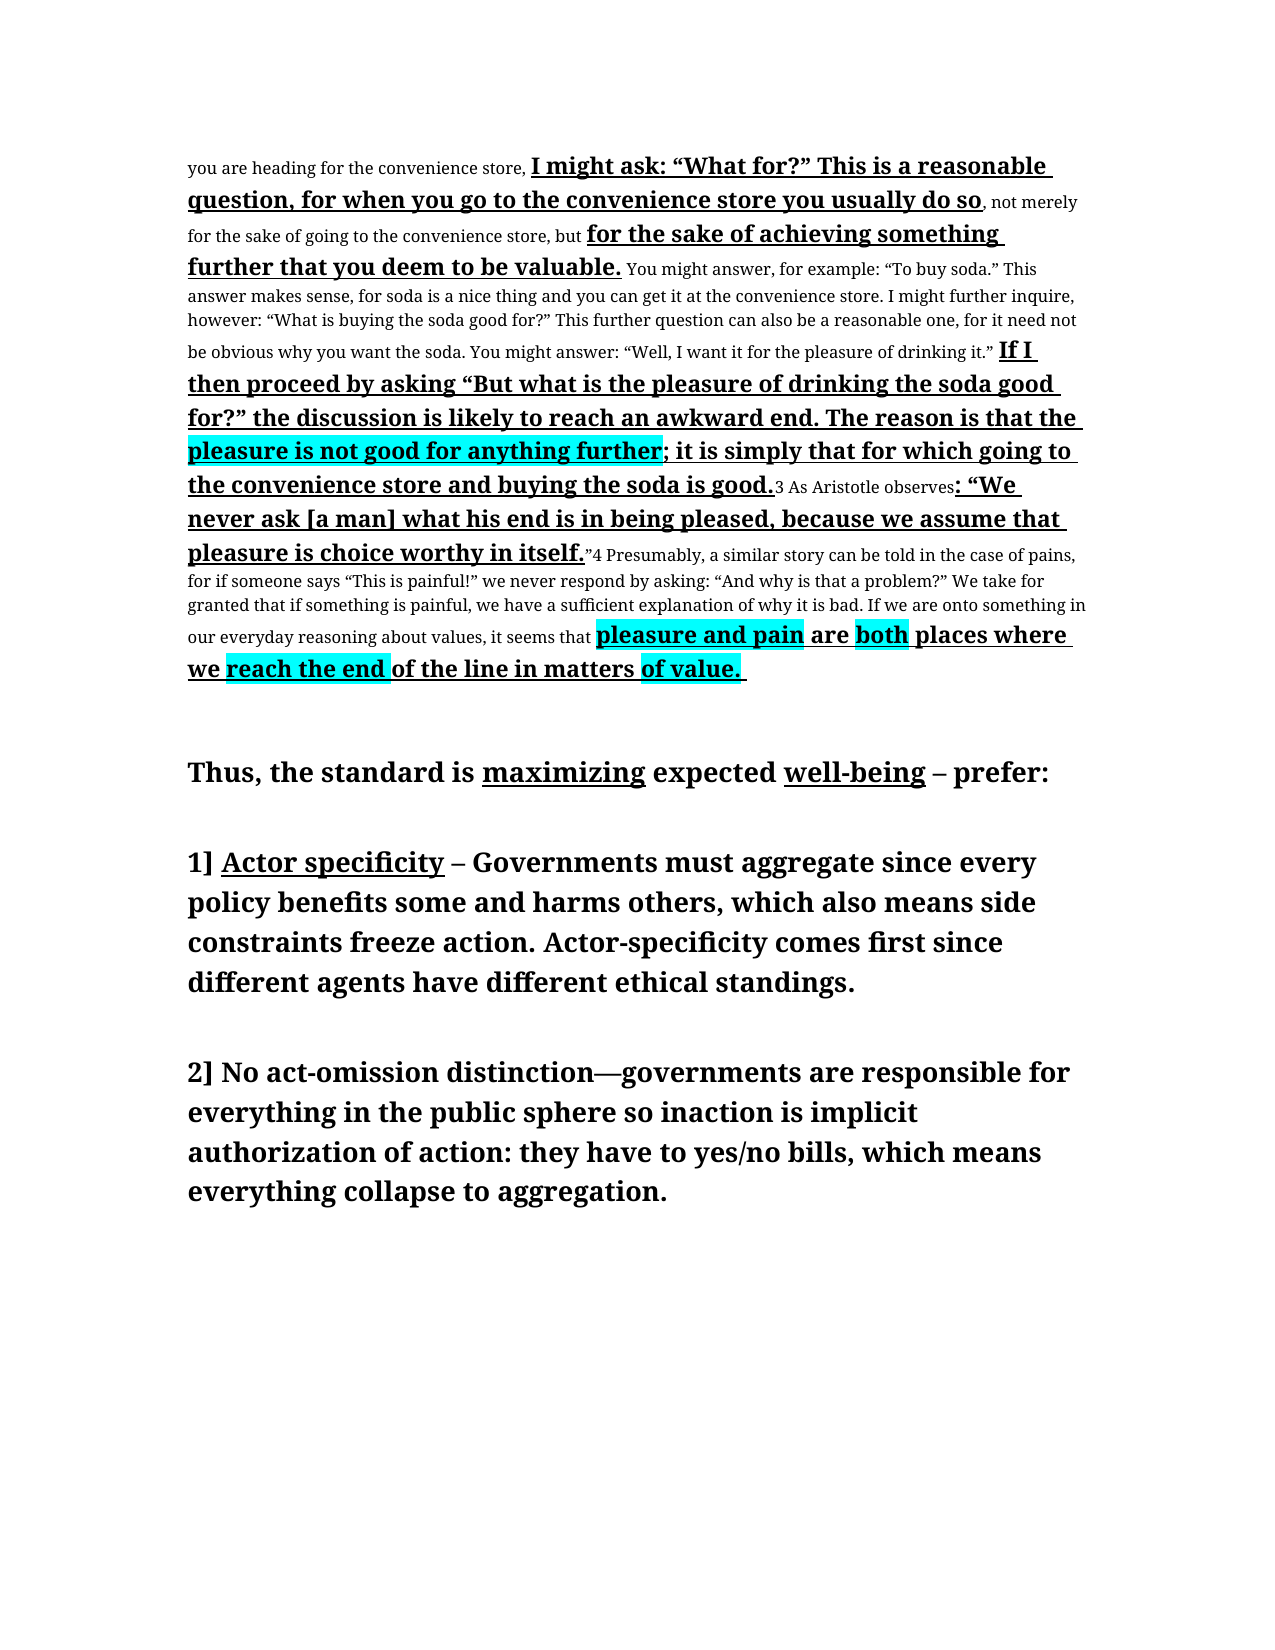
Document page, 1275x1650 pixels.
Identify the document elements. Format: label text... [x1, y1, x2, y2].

subtitle Thus, the standard is maximizing expected well-being – prefer: [187, 754, 1087, 791]
subtitle 2] No act-omission distinction—governments are responsible for everything in the public sphere so inaction is implicit authorization of action: they have to yes/no bills, which means everything collapse to aggregation. [187, 1053, 1087, 1210]
subtitle 1] Actor specificity – Governments must aggregate since every policy benefits some and harms others, which also means side constraints freeze action. Actor-specificity comes first since different agents have different ethical standings. [187, 844, 1087, 1000]
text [187, 150, 1087, 684]
